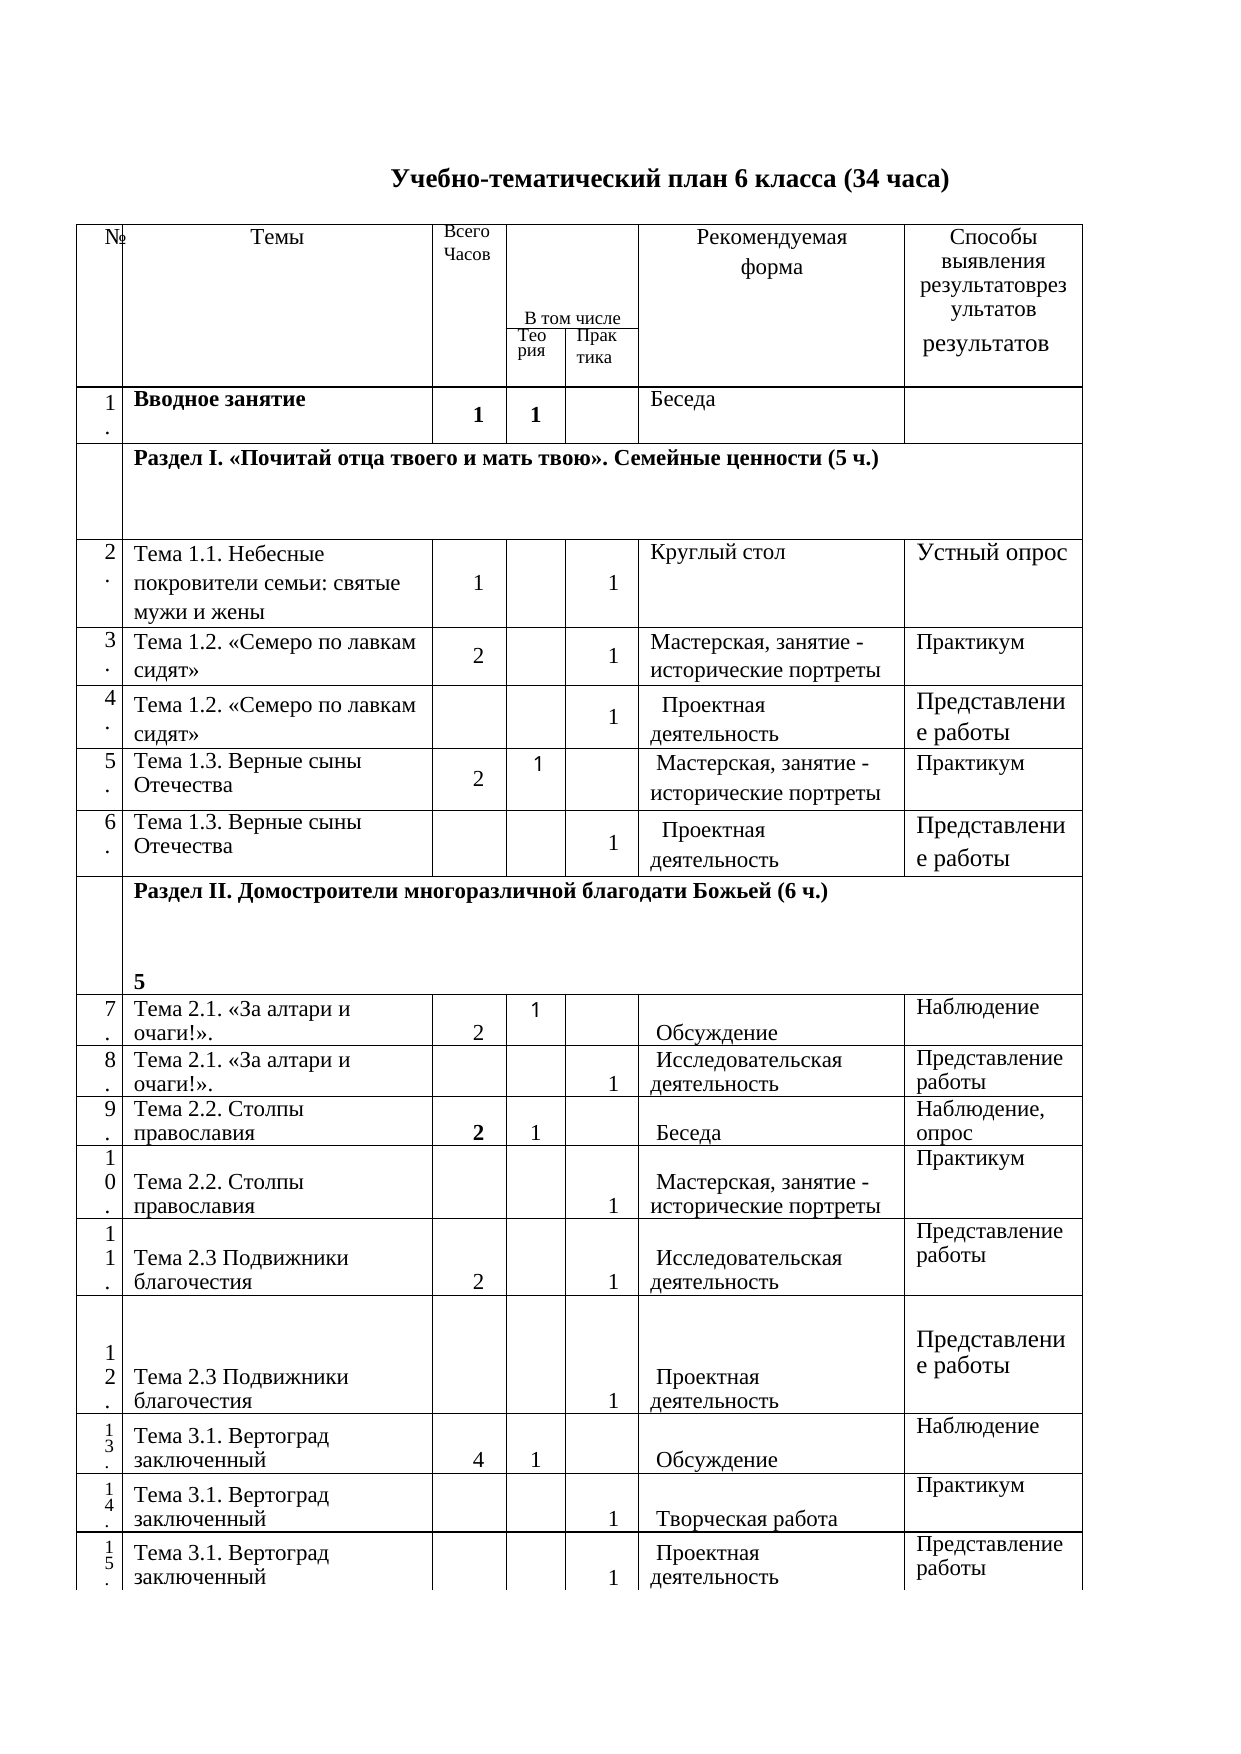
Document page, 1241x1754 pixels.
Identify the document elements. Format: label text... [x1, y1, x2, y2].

table_cell Тема 2.1. «За алтари и очаги!». [123, 1046, 432, 1096]
table_cell [433, 811, 506, 876]
table_cell Раздел I. «Почитай отца твоего и мать твою». Семейные ценности (5 ч.) [123, 444, 1082, 539]
table_cell Мастерская, занятие - исторические портреты [639, 749, 904, 809]
table_cell 12. [77, 1296, 122, 1413]
table_cell [507, 811, 565, 876]
table_cell Представление работы [905, 1296, 1082, 1413]
table_cell 14. [77, 1474, 122, 1531]
table_cell Практикум [905, 628, 1082, 685]
table_cell 2 [433, 749, 506, 809]
table_cell 1 [566, 1046, 638, 1096]
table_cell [905, 1533, 1082, 1590]
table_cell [639, 1533, 904, 1590]
text Учебно-тематический план 6 класса (34 часа) [196, 162, 1144, 193]
table_cell Устный опрос [905, 540, 1082, 627]
table_cell 2 [433, 628, 506, 685]
table_cell Тема 1.2. «Семеро по лавкам сидят» [123, 628, 432, 685]
table_cell 1 [507, 1097, 565, 1145]
table_cell 1 [566, 540, 638, 627]
table_cell 1 [566, 1474, 638, 1531]
table_cell результатов [905, 328, 1082, 386]
table_header В том числе [507, 225, 638, 327]
table_cell Практикум [905, 1474, 1082, 1531]
table_cell [507, 686, 565, 748]
table_cell 1 [433, 388, 506, 443]
table_cell 9. [77, 1097, 122, 1145]
table_cell [507, 1046, 565, 1096]
table_cell Тема 2.1. «За алтари и очаги!». [123, 995, 432, 1045]
table_cell 15. [77, 1533, 122, 1590]
table_cell Тема 1.3. Верные сыны Отечества [123, 811, 432, 876]
table_cell 1 [507, 995, 565, 1045]
table_cell 7. [77, 995, 122, 1045]
table_cell Проектная деятельность [639, 686, 904, 748]
table_cell Тема 1.3. Верные сыны Отечества [123, 749, 432, 809]
table_cell [507, 1146, 565, 1218]
table_cell 1 [507, 1414, 565, 1473]
table_cell Мастерская, занятие - исторические портреты [639, 1146, 904, 1218]
table_cell Прак тика [566, 329, 638, 386]
table_cell Обсуждение [639, 995, 904, 1045]
table_cell 3. [77, 628, 122, 685]
table_cell [566, 388, 638, 443]
table_cell 1 [507, 388, 565, 443]
table_cell [77, 444, 122, 539]
table_cell Наблюдение [905, 995, 1082, 1045]
table_cell Раздел II. Домостроители многоразличной благодати Божьей (6 ч.) 5 [123, 877, 1082, 994]
table_cell Вводное занятие [123, 388, 432, 443]
table_cell Проектная деятельность [639, 1296, 904, 1413]
table_cell 10. [77, 1146, 122, 1218]
table_cell [507, 1474, 565, 1531]
table_cell Круглый стол [639, 540, 904, 627]
table_cell Практикум [905, 1146, 1082, 1218]
table_cell 2. [77, 540, 122, 627]
table_cell Беседа [639, 388, 904, 443]
table_cell Практикум [905, 749, 1082, 809]
table_cell [507, 628, 565, 685]
table_cell Исследовательская деятельность [639, 1046, 904, 1096]
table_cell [123, 1533, 432, 1590]
table_cell 6. [77, 811, 122, 876]
table_cell Тема 1.1. Небесные покровители семьи: святые мужи и жены [123, 540, 432, 627]
table_header Способы выявления результатоврезультатов [905, 225, 1082, 327]
table_cell Мастерская, занятие - исторические портреты [639, 628, 904, 685]
table_cell [566, 1097, 638, 1145]
table_cell 4 [433, 1414, 506, 1473]
table_cell 1. [77, 388, 122, 443]
table_header № [77, 225, 122, 386]
table_cell Представление работы [905, 811, 1082, 876]
table_cell [433, 1474, 506, 1531]
table_cell [507, 1533, 565, 1590]
table_cell 5. [77, 749, 122, 809]
table_cell 1 [566, 1296, 638, 1413]
table_cell [433, 686, 506, 748]
table_cell Тема 2.3 Подвижники благочестия [123, 1296, 432, 1413]
table_cell Представление работы [905, 686, 1082, 748]
table_cell [566, 749, 638, 809]
table_cell Творческая работа [639, 1474, 904, 1531]
table_cell 1 [566, 1146, 638, 1218]
table_cell [507, 1296, 565, 1413]
table_cell [433, 1296, 506, 1413]
table_cell 4. [77, 686, 122, 748]
table_header Рекомендуемая форма [639, 225, 904, 386]
table_cell [507, 1219, 565, 1294]
table_cell 1 [507, 749, 565, 809]
table_cell Тема 1.2. «Семеро по лавкам сидят» [123, 686, 432, 748]
table_cell 8. [77, 1046, 122, 1096]
table_cell Наблюдение, опрос [905, 1097, 1082, 1145]
table_cell [566, 1414, 638, 1473]
table_cell Теория [507, 329, 565, 386]
table_cell [507, 540, 565, 627]
table_cell Проектная деятельность [639, 811, 904, 876]
table_cell [433, 1533, 506, 1590]
table_cell Обсуждение [639, 1414, 904, 1473]
table_cell Исследовательская деятельность [639, 1219, 904, 1294]
table_cell Наблюдение [905, 1414, 1082, 1473]
table_cell [905, 388, 1082, 443]
table_cell 1 [566, 811, 638, 876]
table_cell 1 [566, 1219, 638, 1294]
table_cell [77, 877, 122, 994]
table_cell Тема 2.2. Столпы православия [123, 1146, 432, 1218]
table_cell 2 [433, 995, 506, 1045]
table_cell Тема 2.3 Подвижники благочестия [123, 1219, 432, 1294]
table_cell 2 [433, 1219, 506, 1294]
table_header Темы [123, 225, 432, 386]
table_cell 1 [566, 628, 638, 685]
table_cell [566, 995, 638, 1045]
table_header Всего Часов [433, 225, 506, 386]
table_cell Представление работы [905, 1046, 1082, 1096]
table_cell 2 [433, 1097, 506, 1145]
table_cell 1 [566, 1533, 638, 1590]
table_cell Представление работы [905, 1219, 1082, 1294]
table_cell [433, 1146, 506, 1218]
table_cell Тема 3.1. Вертоград заключенный [123, 1414, 432, 1473]
table_cell 1 [566, 686, 638, 748]
table_cell Беседа [639, 1097, 904, 1145]
table_cell Тема 3.1. Вертоград заключенный [123, 1474, 432, 1531]
table_cell Тема 2.2. Столпы православия [123, 1097, 432, 1145]
table_cell 13. [77, 1414, 122, 1473]
table_cell [433, 1046, 506, 1096]
table_cell 11. [77, 1219, 122, 1294]
table_cell 1 [433, 540, 506, 627]
